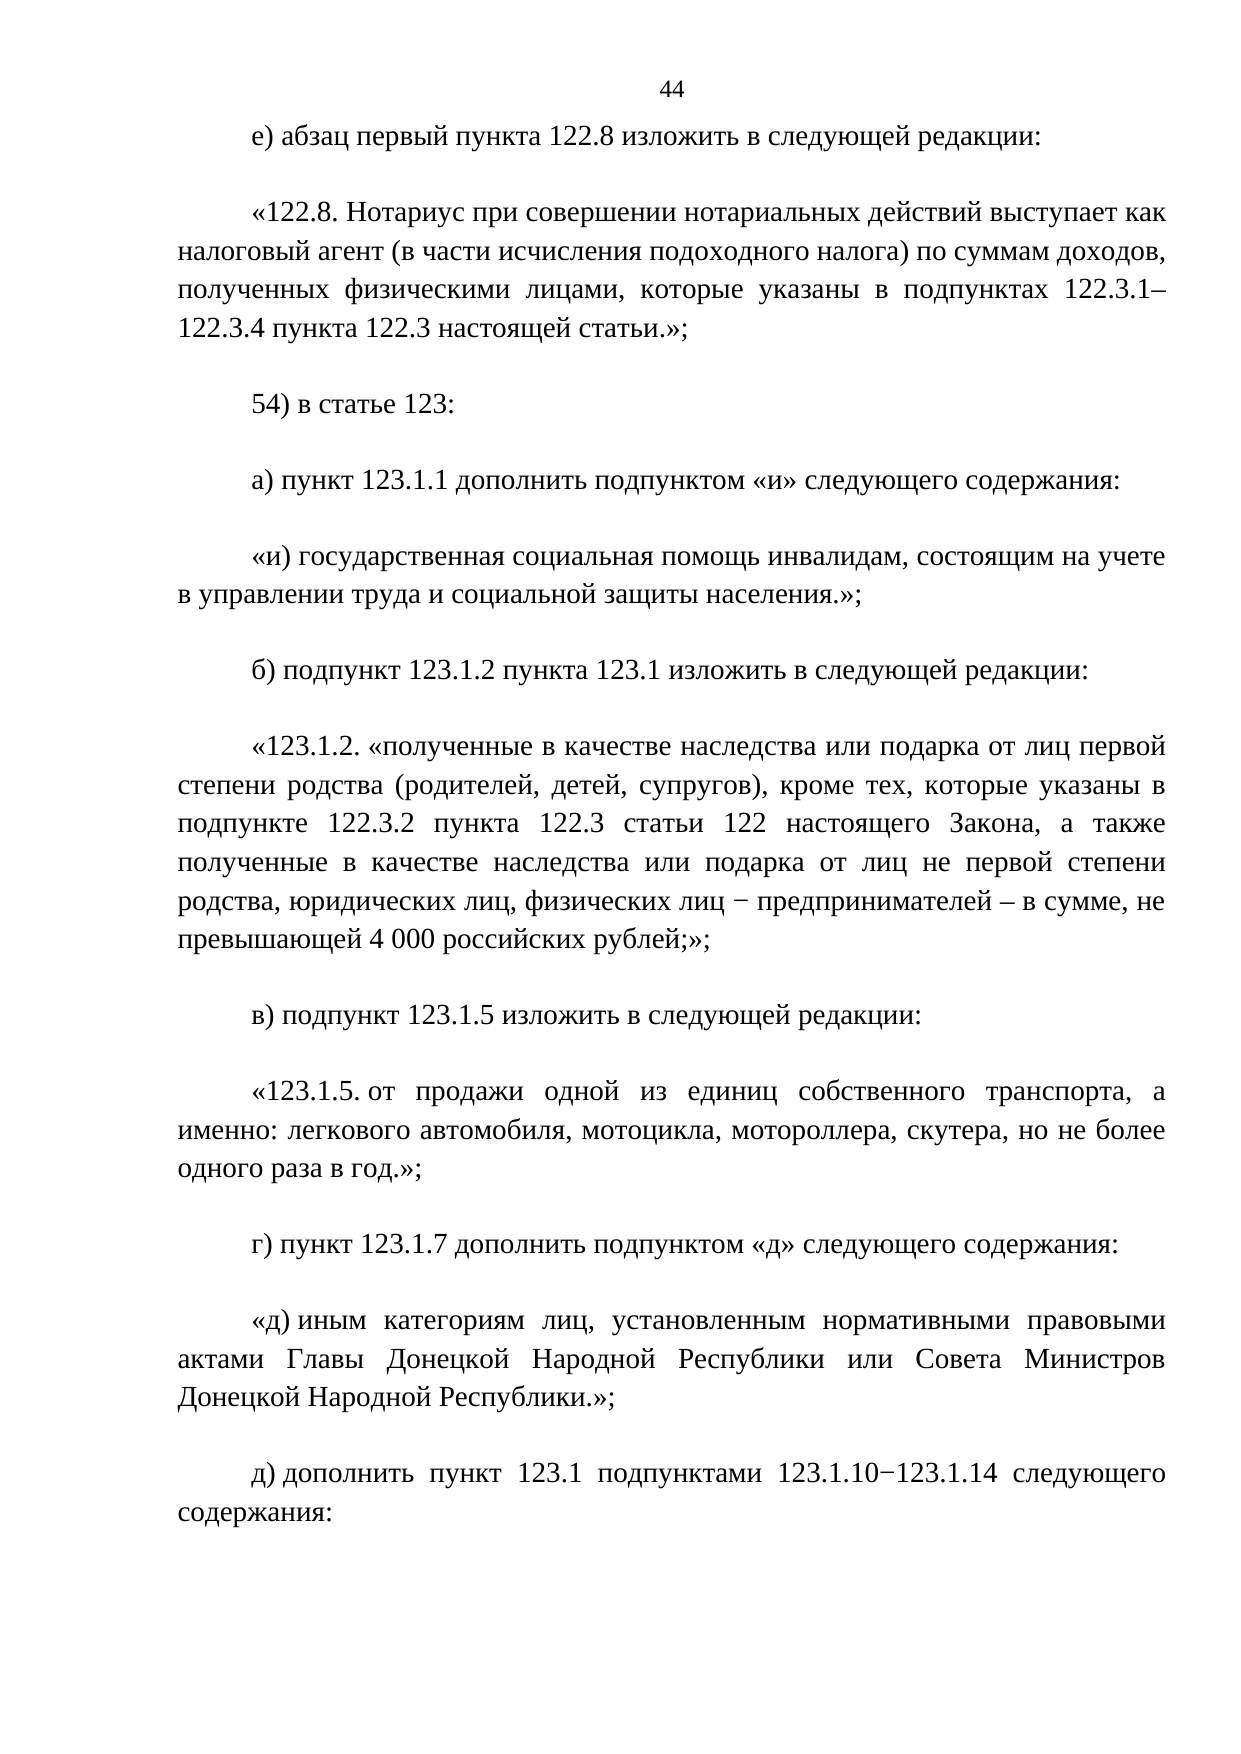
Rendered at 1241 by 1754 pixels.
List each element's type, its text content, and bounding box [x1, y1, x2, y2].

text «123.1.2. «полученные в качестве наследства или подарка от лиц первой степени родства (родителей, детей, супругов), кроме тех, которые указаны в подпункте 122.3.2 пункта 122.3 статьи 122 настоящего Закона, а также полученные в качестве наследства или подарка от лиц не первой степени родства, юридических лиц, физических лиц − предпринимателей – в сумме, не превышающей 4 000 российских рублей;»; [177, 728, 1167, 955]
text «123.1.5. от продажи одной из единиц собственного транспорта, а именно: легкового автомобиля, мотоцикла, мотороллера, скутера, но не более одного раза в год.»; [177, 1073, 1167, 1184]
text е) абзац первый пункта 122.8 изложить в следующей редакции: [177, 118, 1167, 152]
text в) подпункт 123.1.5 изложить в следующей редакции: [177, 997, 1167, 1031]
text 54) в статье 123: [177, 386, 1167, 419]
text б) подпункт 123.1.2 пункта 123.1 изложить в следующей редакции: [177, 652, 1167, 686]
text «и) государственная социальная помощь инвалидам, состоящим на учете в управлении труда и социальной защиты населения.»; [177, 538, 1167, 610]
text г) пункт 123.1.7 дополнить подпунктом «д» следующего содержания: [177, 1226, 1167, 1260]
text «д) иным категориям лиц, установленным нормативными правовыми актами Главы Донецкой Народной Республики или Совета Министров Донецкой Народной Республики.»; [177, 1302, 1167, 1413]
text «122.8. Нотариус при совершении нотариальных действий выступает как налоговый агент (в части исчисления подоходного налога) по суммам доходов, полученных физическими лицами, которые указаны в подпунктах 122.3.1–122.3.4 пункта 122.3 настоящей статьи.»; [177, 194, 1167, 343]
text д) дополнить пункт 123.1 подпунктами 123.1.10−123.1.14 следующего содержания: [177, 1456, 1167, 1528]
text а) пункт 123.1.1 дополнить подпунктом «и» следующего содержания: [177, 462, 1167, 495]
